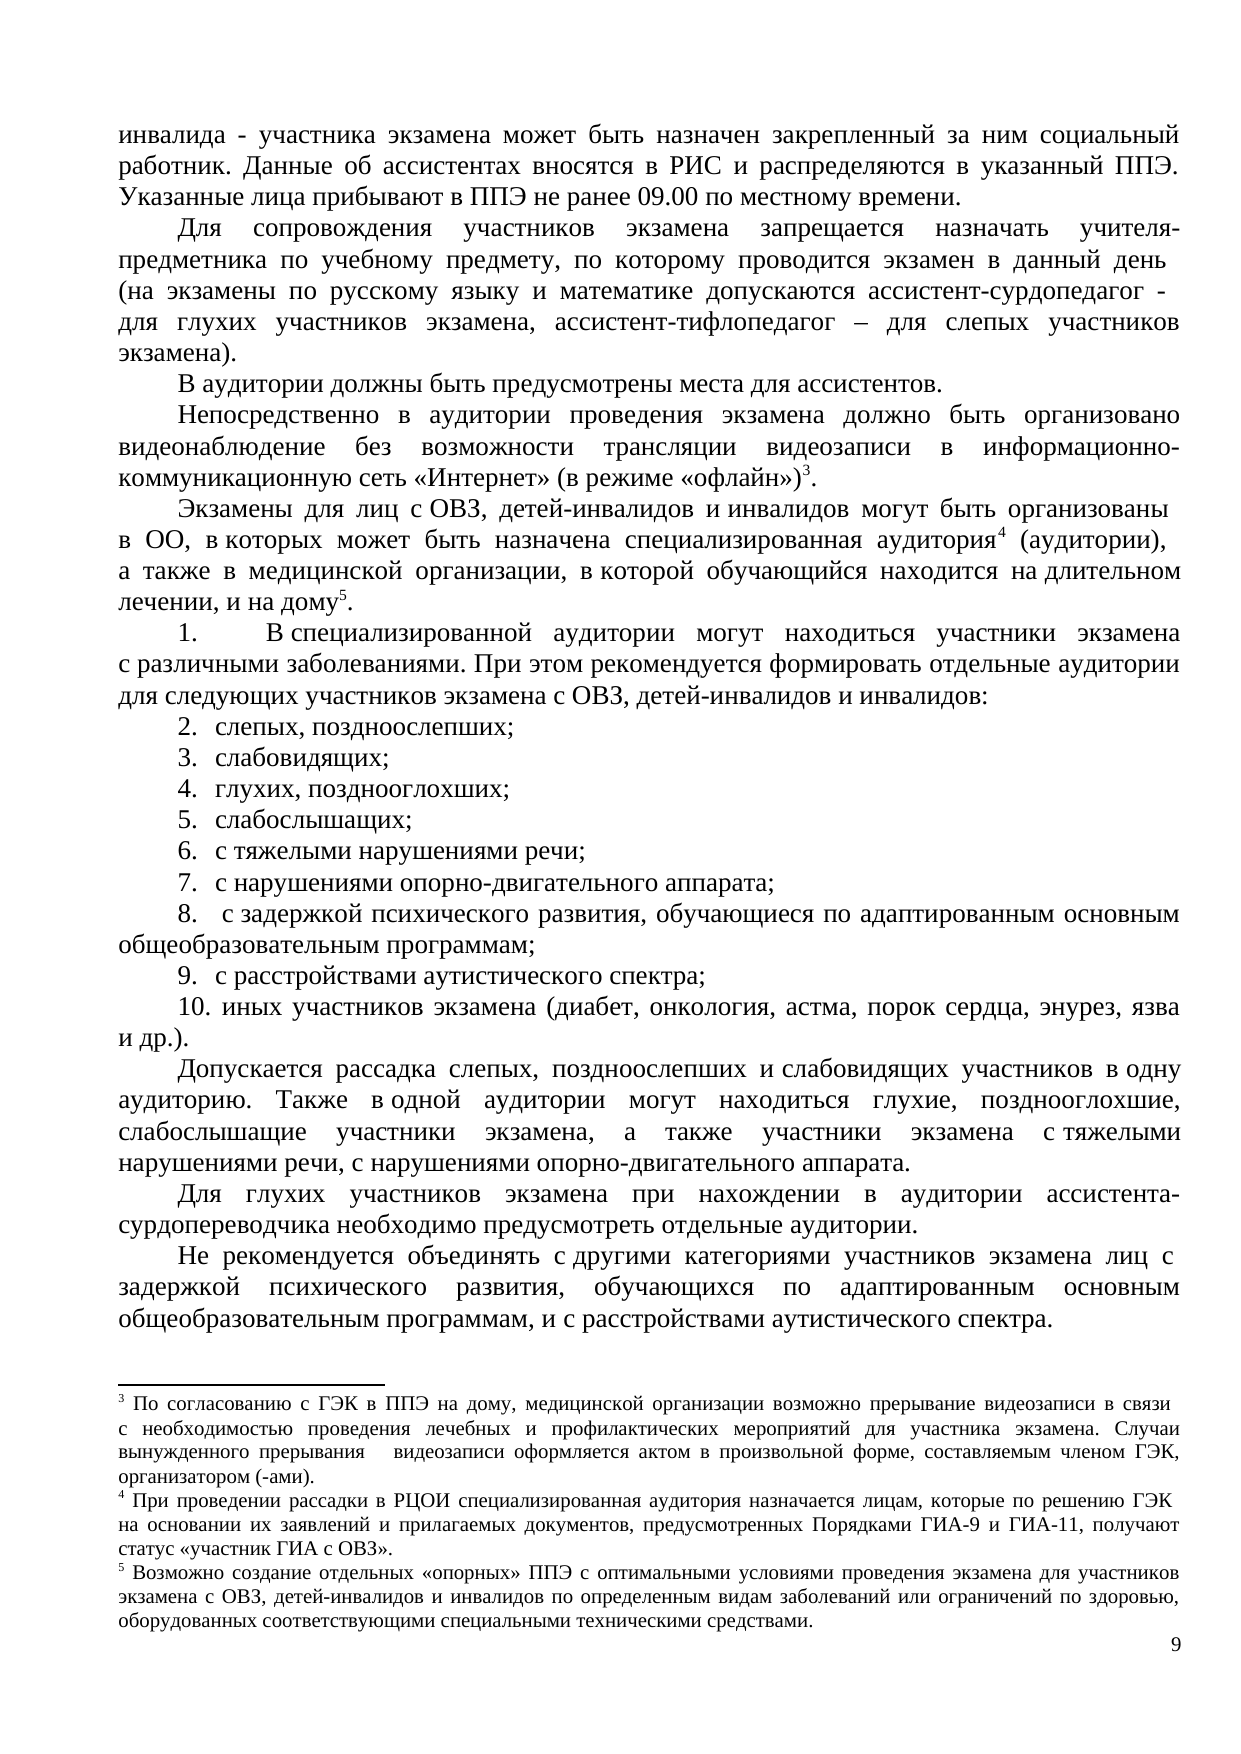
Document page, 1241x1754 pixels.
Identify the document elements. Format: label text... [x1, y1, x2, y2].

list слепых, поздноослепших; [177, 710, 1181, 741]
list с задержкой психического развития, обучающиеся по адаптированным основным общеобразовательным программам; [118, 897, 1181, 959]
text Не рекомендуется объединять с другими категориями участников экзамена лиц с задержкой психического развития, обучающихся по адаптированным основным общеобразовательным программам, и с расстройствами аутистического спектра. [118, 1239, 1181, 1333]
text Для глухих участников экзамена при нахождении в аудитории ассистента-сурдопереводчика необходимо предусмотреть отдельные аудитории. [118, 1177, 1181, 1239]
text Непосредственно в аудитории проведения экзамена должно быть организовано видеонаблюдение без возможности трансляции видеозаписи в информационно-коммуникационную сеть «Интернет» (в режиме «офлайн»). [118, 398, 1181, 492]
list с тяжелыми нарушениями речи; [177, 834, 1181, 866]
list с расстройствами аутистического спектра; [177, 959, 1181, 990]
list В специализированной аудитории могут находиться участники экзамена с различными заболеваниями. При этом рекомендуется формировать отдельные аудитории для следующих участников экзамена с ОВЗ, детей-инвалидов и инвалидов: [118, 616, 1181, 710]
text Экзамены для лиц с ОВЗ, детей-инвалидов и инвалидов могут быть организованы в ОО, в которых может быть назначена специализированная аудитория (аудитории), а также в медицинской организации, в которой обучающийся находится на длительном лечении, и на дому. [118, 492, 1181, 616]
list с нарушениями опорно-двигательного аппарата; [177, 866, 1181, 897]
list слабослышащих; [177, 803, 1181, 834]
text Для сопровождения участников экзамена запрещается назначать учителя-предметника по учебному предмету, по которому проводится экзамен в данный день (на экзамены по русскому языку и математике допускаются ассистент-сурдопедагог - для глухих участников экзамена, ассистент-тифлопедагог – для слепых участников экзамена). [118, 212, 1181, 367]
text Допускается рассадка слепых, поздноослепших и слабовидящих участников в одну аудиторию. Также в одной аудитории могут находиться глухие, позднооглохшие, слабослышащие участники экзамена, а также участники экзамена с тяжелыми нарушениями речи, с нарушениями опорно-двигательного аппарата. [118, 1052, 1181, 1177]
list иных участников экзамена (диабет, онкология, астма, порок сердца, энурез, язва и др.). [118, 990, 1181, 1052]
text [118, 118, 1181, 212]
list слабовидящих; [177, 741, 1181, 772]
list глухих, позднооглохших; [177, 772, 1181, 803]
text В аудитории должны быть предусмотрены места для ассистентов. [118, 367, 1181, 398]
